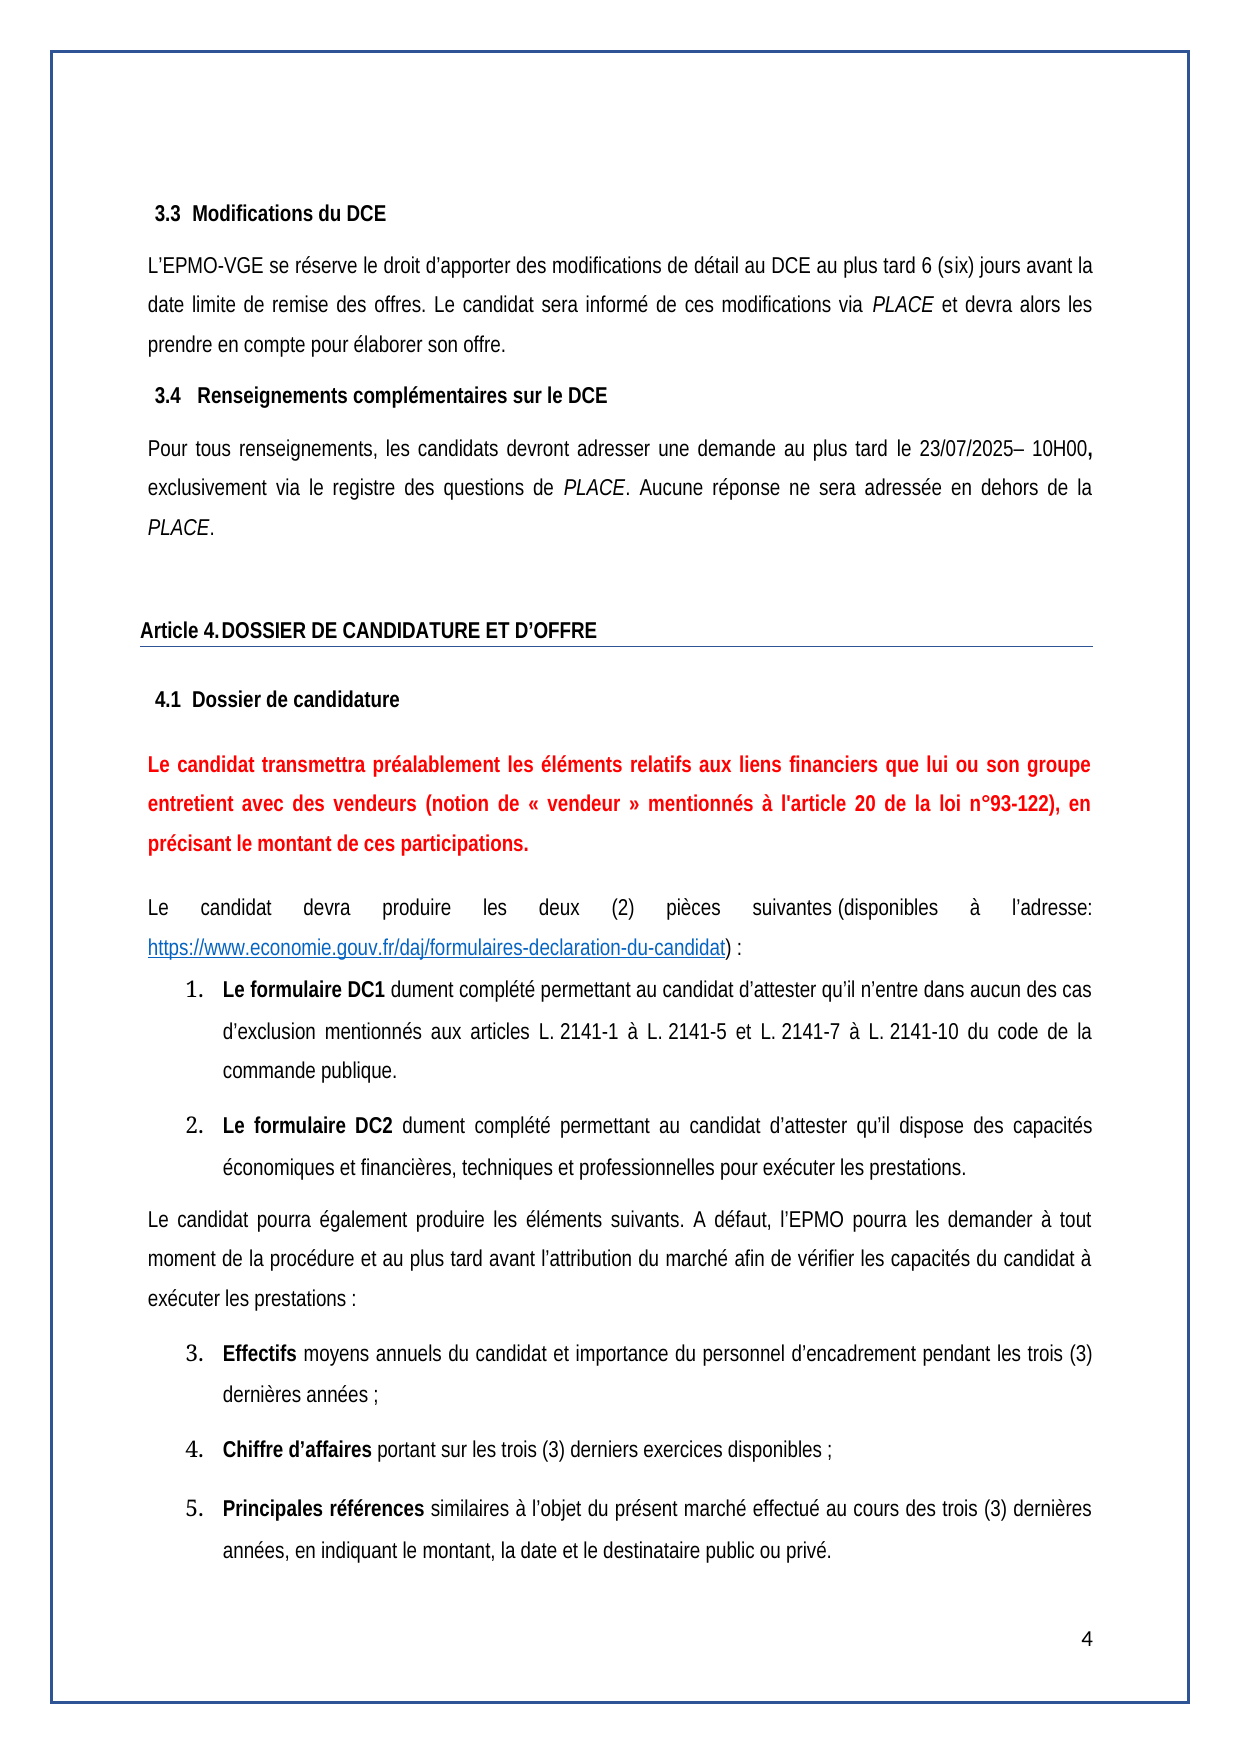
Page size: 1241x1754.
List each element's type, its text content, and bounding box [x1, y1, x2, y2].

list DOSSIER DE CANDIDATURE ET D’OFFRE [140, 617, 1093, 646]
list Renseignements complémentaires sur le DCE [154, 382, 1093, 409]
text Le candidat transmettra préalablement les éléments relatifs aux liens financiers que lui ou son groupe entretient avec des vendeurs (notion de « vendeur » mentionnés à l'article 20 de la loi n°93-122), en précisant le montant de ces participations. [148, 751, 1093, 856]
text Le candidat pourra également produire les éléments suivants. A défaut, l’EPMO pourra les demander à tout moment de la procédure et au plus tard avant l’attribution du marché afin de vérifier les capacités du candidat à exécuter les prestations : [148, 1206, 1093, 1311]
text L’EPMO-VGE se réserve le droit d’apporter des modifications de détail au DCE au plus tard 6 (six) jours avant la date limite de remise des offres. Le candidat sera informé de ces modifications via PLACE et devra alors les prendre en compte pour élaborer son offre. [148, 252, 1093, 357]
list Effectifs moyens annuels du candidat et importance du personnel d’encadrement pendant les trois (3) dernières années ; [185, 1336, 1093, 1407]
list Le formulaire DC2 dument complété permettant au candidat d’attester qu’il dispose des capacités économiques et financières, techniques et professionnelles pour exécuter les prestations. [185, 1109, 1093, 1180]
list Modifications du DCE [154, 199, 1093, 226]
list Dossier de candidature [155, 686, 1093, 713]
list Le formulaire DC1 dument complété permettant au candidat d’attester qu’il n’entre dans aucun des cas d’exclusion mentionnés aux articles L. 2141-1 à L. 2141-5 et L. 2141-7 à L. 2141-10 du code de la commande publique. [185, 973, 1093, 1083]
text Pour tous renseignements, les candidats devront adresser une demande au plus tard le – , exclusivement via le registre des questions de PLACE. Aucune réponse ne sera adressée en dehors de la PLACE. [148, 434, 1093, 540]
list Principales références similaires à l’objet du présent marché effectué au cours des trois (3) dernières années, en indiquant le montant, la date et le destinataire public ou privé. [185, 1492, 1093, 1563]
list Chiffre d’affaires portant sur les trois (3) derniers exercices disponibles ; [185, 1433, 1093, 1464]
text Le candidat devra produire les deux (2) pièces suivantes (disponibles à l’adresse: https://www.economie.gouv.fr/daj/formulaires-declaration-du-candidat) : [148, 894, 1093, 960]
